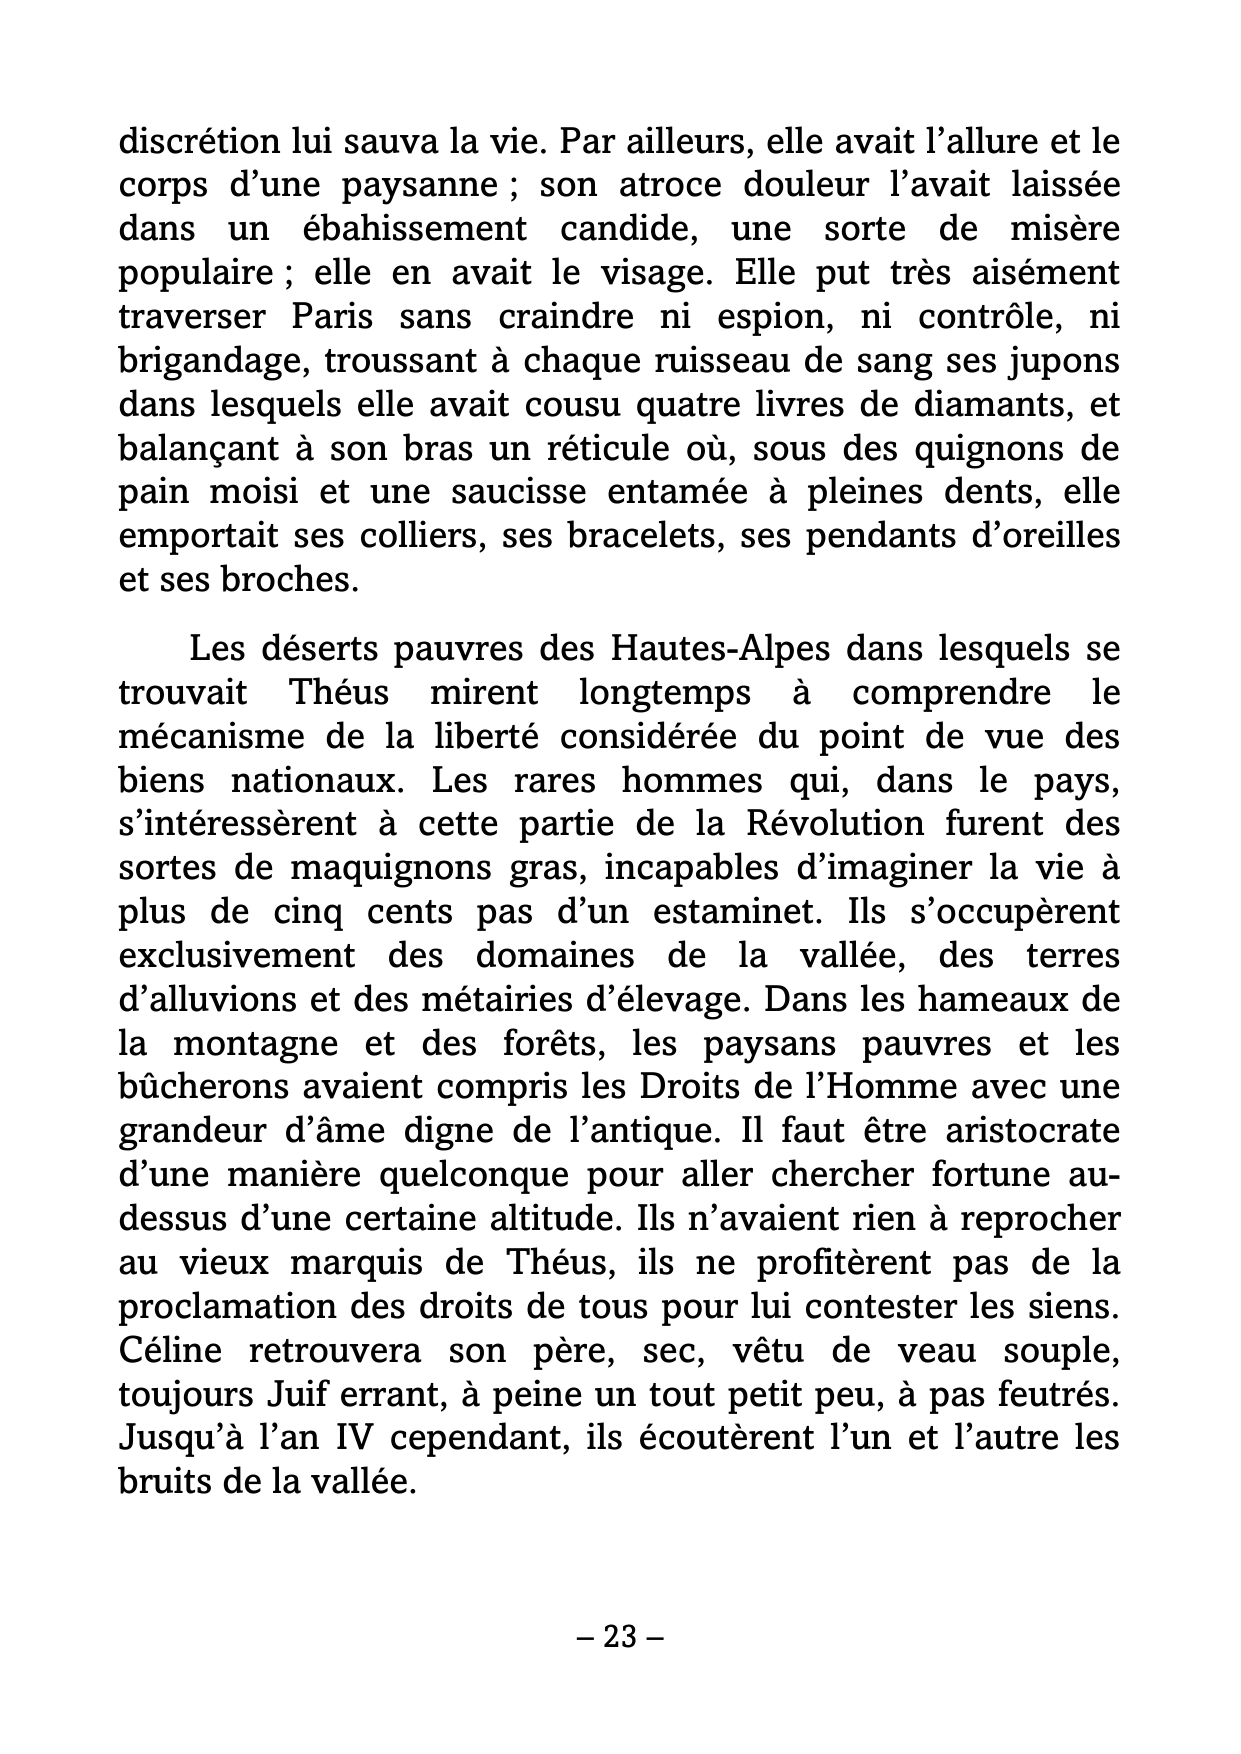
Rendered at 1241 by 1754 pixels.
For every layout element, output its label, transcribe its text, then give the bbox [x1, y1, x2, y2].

text Les déserts pauvres des Hautes-Alpes dans lesquels se trouvait Théus mirent longtemps à comprendre le mécanisme de la liberté considérée du point de vue des biens nationaux. Les rares hommes qui, dans le pays, s’intéressèrent à cette partie de la Révolution furent des sortes de maquignons gras, incapables d’imaginer la vie à plus de cinq cents pas d’un estaminet. Ils s’occupèrent exclusivement des domaines de la vallée, des terres d’alluvions et des métairies d’élevage. Dans les hameaux de la montagne et des forêts, les paysans pauvres et les bûcherons avaient compris les Droits de l’Homme avec une grandeur d’âme digne de l’antique. Il faut être aristocrate d’une manière quelconque pour aller chercher fortune au-dessus d’une certaine altitude. Ils n’avaient rien à reprocher au vieux marquis de Théus, ils ne profitèrent pas de la proclamation des droits de tous pour lui contester les siens. Céline retrouvera son père, sec, vêtu de veau souple, toujours Juif errant, à peine un tout petit peu, à pas feutrés. Jusqu’à l’an IV cependant, ils écoutèrent l’un et l’autre les bruits de la vallée. [118, 626, 1122, 1503]
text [118, 118, 1122, 601]
